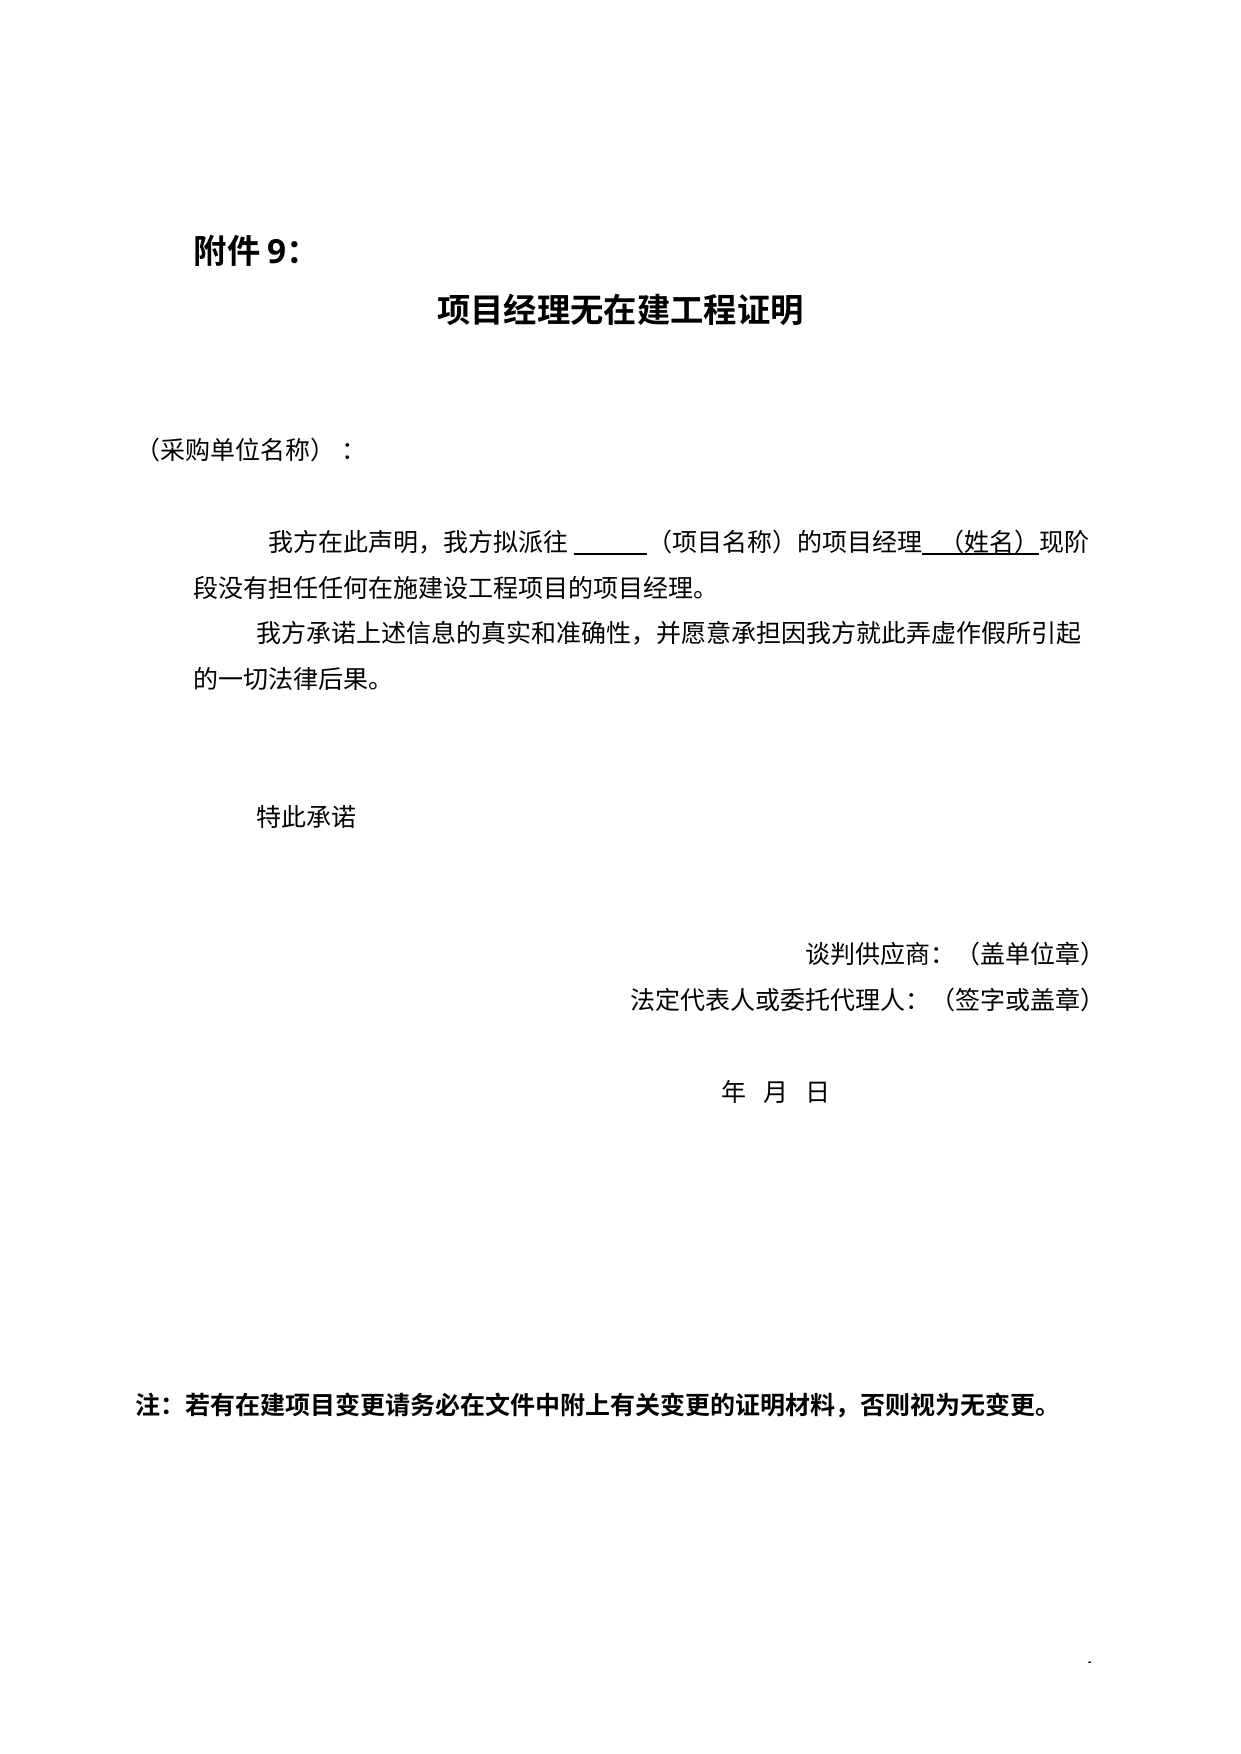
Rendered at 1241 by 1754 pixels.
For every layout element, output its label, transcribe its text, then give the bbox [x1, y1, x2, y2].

text 法定代表人或委托代理人：（签字或盖章） [135, 973, 1105, 1019]
text 我方承诺上述信息的真实和准确性，并愿意承担因我方就此弄虚作假所引起的一切法律后果。 [193, 606, 1105, 698]
text 谈判供应商：（盖单位章） [135, 927, 1105, 973]
title 附件9： [193, 225, 1102, 273]
text 我方在此声明，我方拟派往 （项目名称）的项目经理 （姓名）现阶段没有担任任何在施建设工程项目的项目经理。 [193, 514, 1105, 606]
text 注：若有在建项目变更请务必在文件中附上有关变更的证明材料，否则视为无变更。 [135, 1385, 1105, 1422]
text 特此承诺 [193, 789, 1105, 835]
text （采购单位名称） ： [135, 423, 1105, 469]
text 年 月 日 [135, 1064, 1105, 1110]
text 项目经理无在建工程证明 [135, 285, 1105, 331]
